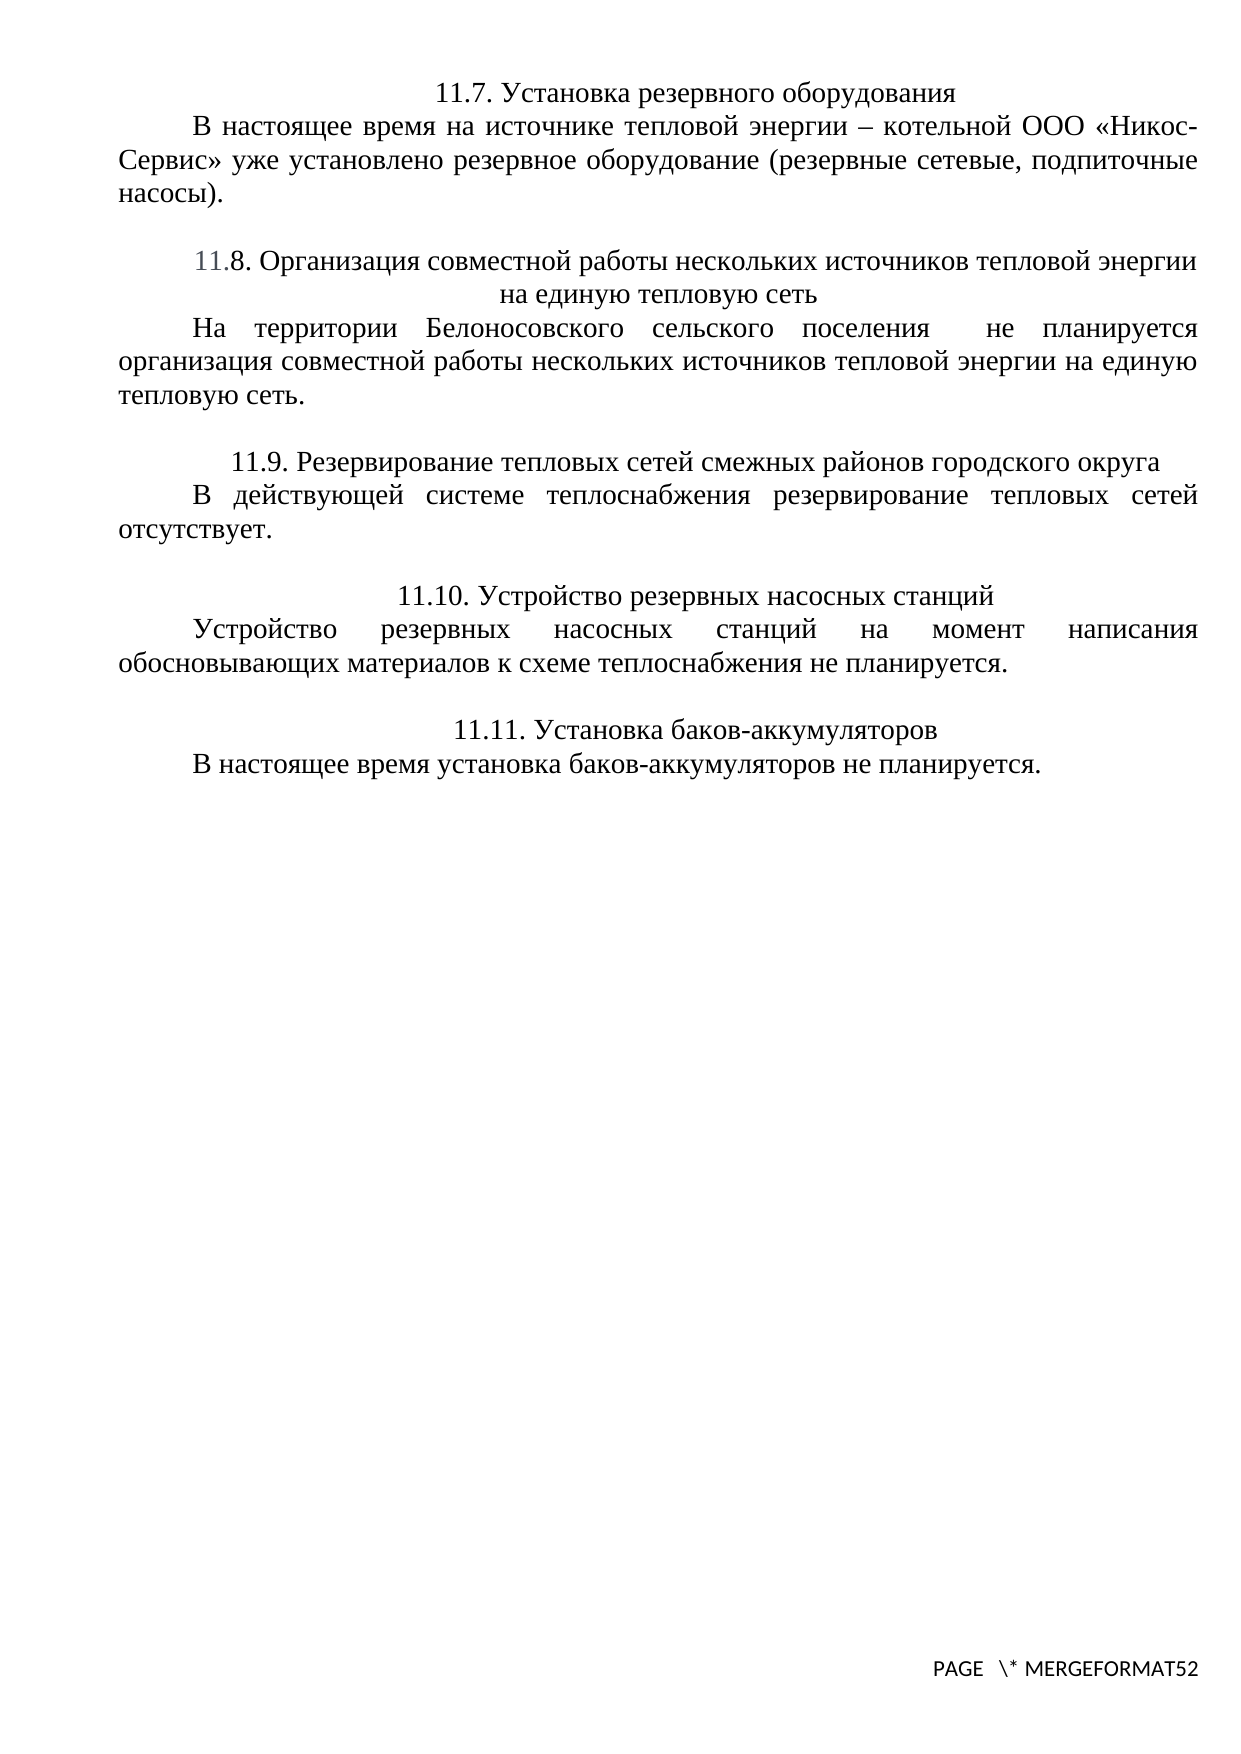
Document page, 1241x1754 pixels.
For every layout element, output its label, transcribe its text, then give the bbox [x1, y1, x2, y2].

text 11.9. Резервирование тепловых сетей смежных районов городского округа [118, 444, 1199, 477]
text 11.10. Устройство резервных насосных станций [118, 578, 1199, 612]
text На территории Белоносовского сельского поселения не планируется организация совместной работы нескольких источников тепловой энергии на единую тепловую сеть. [118, 310, 1199, 410]
text В действующей системе теплоснабжения резервирование тепловых сетей отсутствует. [118, 477, 1199, 544]
text В настоящее время на источнике тепловой энергии – котельной ООО «Никос-Сервис» уже установлено резервное оборудование (резервные сетевые, подпиточные насосы). [118, 108, 1199, 209]
text В настоящее время установка баков-аккумуляторов не планируется. [118, 746, 1199, 779]
text 11.8. Организация совместной работы нескольких источников тепловой энергии на единую тепловую сеть [118, 243, 1199, 310]
text 11.11. Установка баков-аккумуляторов [118, 712, 1199, 746]
text Устройство резервных насосных станций на момент написания обосновывающих материалов к схеме теплоснабжения не планируется. [118, 612, 1199, 679]
text 11.7. Установка резервного оборудования [118, 75, 1199, 108]
